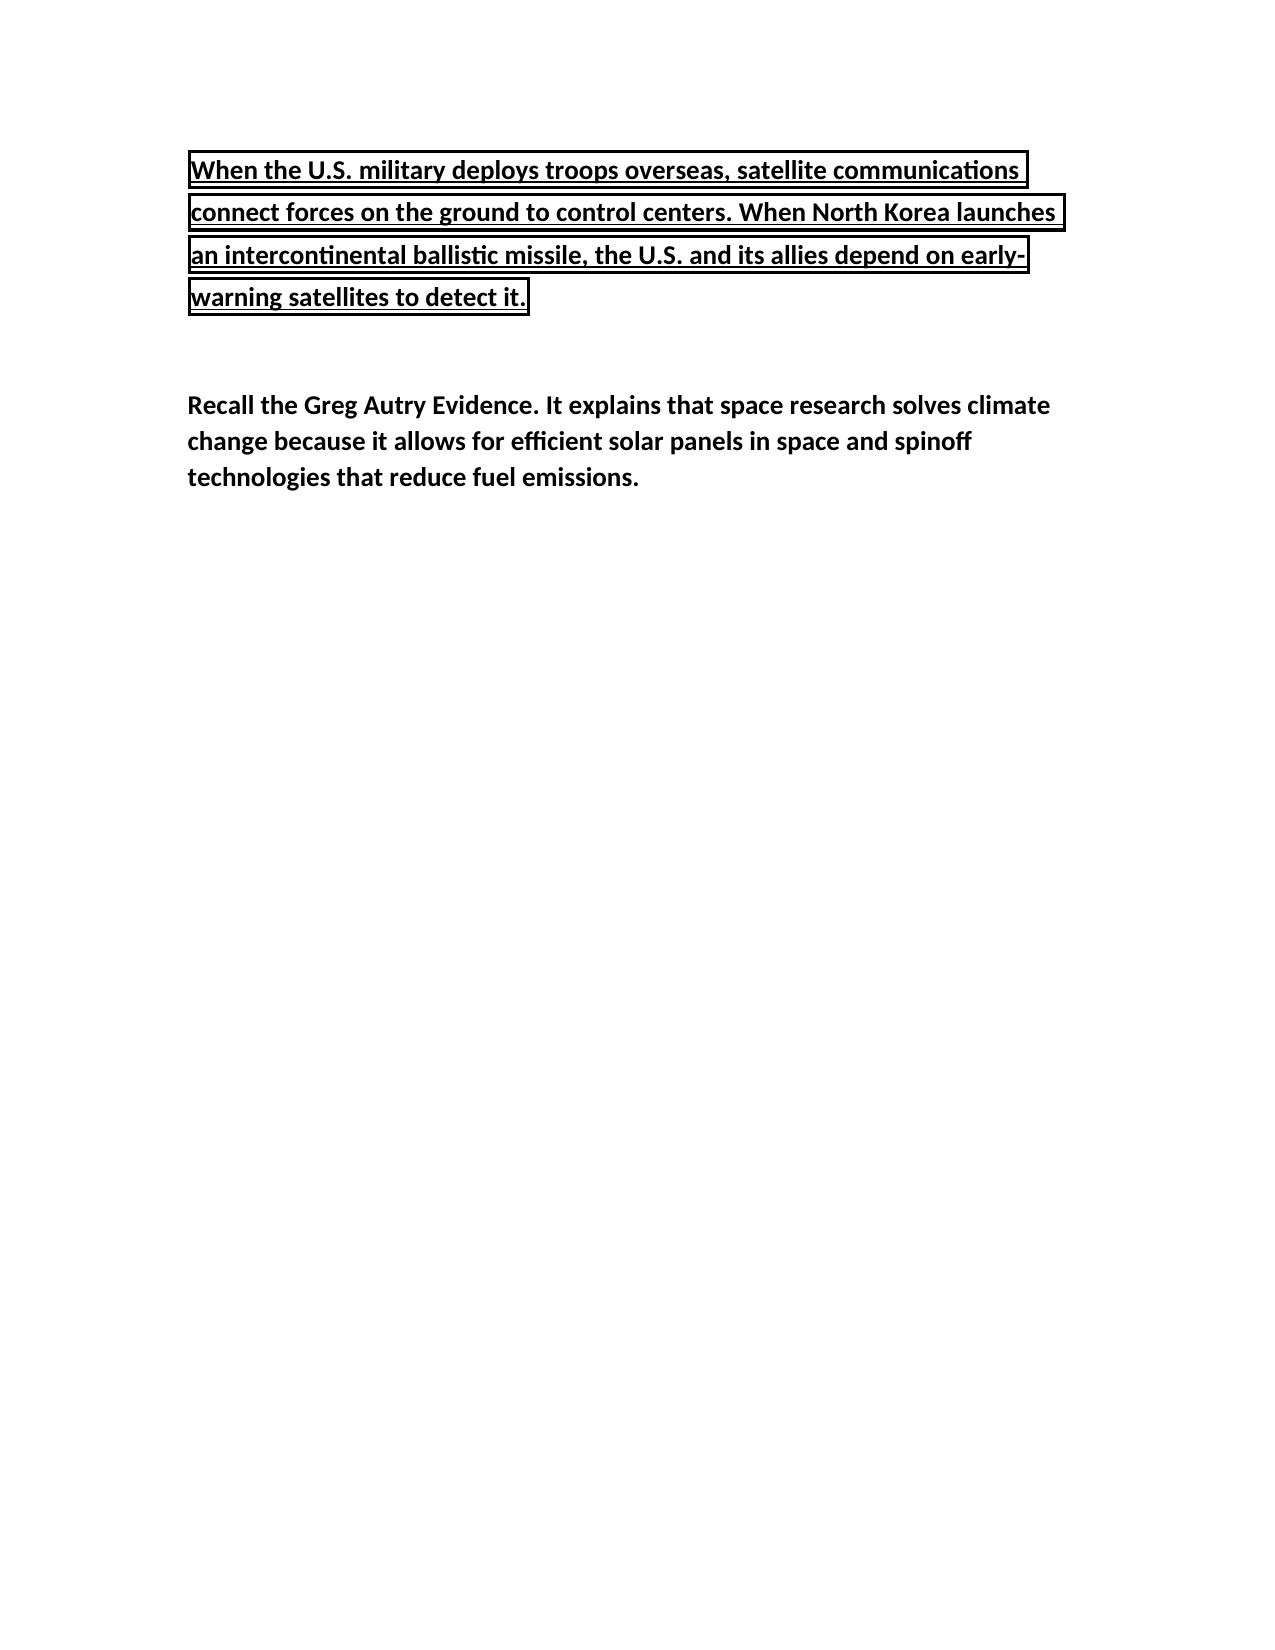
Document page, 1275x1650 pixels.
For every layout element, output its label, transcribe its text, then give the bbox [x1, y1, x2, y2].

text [187, 150, 1087, 316]
subtitle Recall the Greg Autry Evidence. It explains that space research solves climate change because it allows for efficient solar panels in space and spinoff technologies that reduce fuel emissions. [187, 388, 1087, 493]
